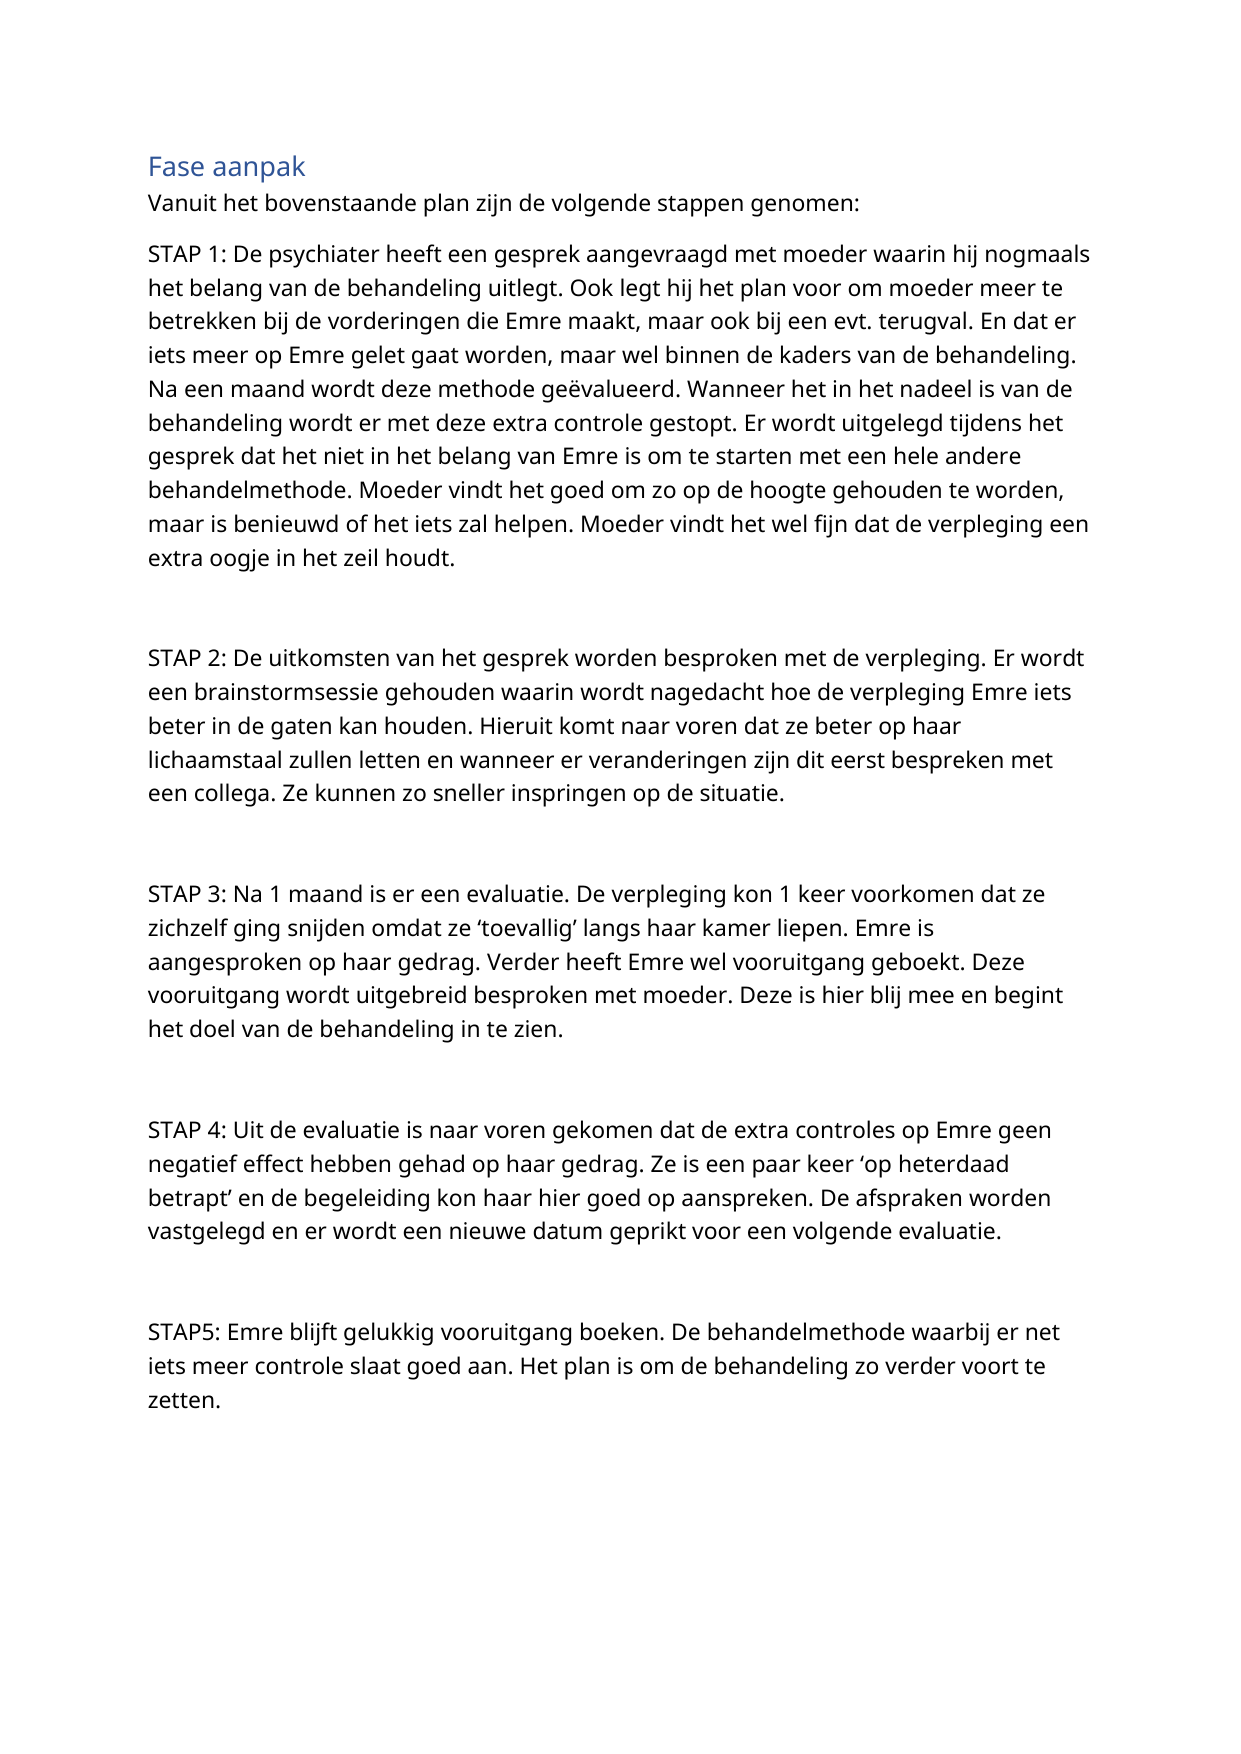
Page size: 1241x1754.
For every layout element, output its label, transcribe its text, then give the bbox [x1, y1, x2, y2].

text Vanuit het bovenstaande plan zijn de volgende stappen genomen: [148, 187, 1093, 219]
subtitle Fase aanpak [148, 148, 1093, 184]
text STAP 2: De uitkomsten van het gesprek worden besproken met de verpleging. Er wordt een brainstormsessie gehouden waarin wordt nagedacht hoe de verpleging Emre iets beter in de gaten kan houden. Hieruit komt naar voren dat ze beter op haar lichaamstaal zullen letten en wanneer er veranderingen zijn dit eerst bespreken met een collega. Ze kunnen zo sneller inspringen op de situatie. [148, 642, 1093, 809]
text STAP 1: De psychiater heeft een gesprek aangevraagd met moeder waarin hij nogmaals het belang van de behandeling uitlegt. Ook legt hij het plan voor om moeder meer te betrekken bij de vorderingen die Emre maakt, maar ook bij een evt. terugval. En dat er iets meer op Emre gelet gaat worden, maar wel binnen de kaders van de behandeling. Na een maand wordt deze methode geëvalueerd. Wanneer het in het nadeel is van de behandeling wordt er met deze extra controle gestopt. Er wordt uitgelegd tijdens het gesprek dat het niet in het belang van Emre is om te starten met een hele andere behandelmethode. Moeder vindt het goed om zo op de hoogte gehouden te worden, maar is benieuwd of het iets zal helpen. Moeder vindt het wel fijn dat de verpleging een extra oogje in het zeil houdt. [148, 238, 1093, 573]
text STAP5: Emre blijft gelukkig vooruitgang boeken. De behandelmethode waarbij er net iets meer controle slaat goed aan. Het plan is om de behandeling zo verder voort te zetten. [148, 1316, 1093, 1415]
text STAP 4: Uit de evaluatie is naar voren gekomen dat de extra controles op Emre geen negatief effect hebben gehad op haar gedrag. Ze is een paar keer ‘op heterdaad betrapt’ en de begeleiding kon haar hier goed op aanspreken. De afspraken worden vastgelegd en er wordt een nieuwe datum geprikt voor een volgende evaluatie. [148, 1114, 1093, 1247]
text STAP 3: Na 1 maand is er een evaluatie. De verpleging kon 1 keer voorkomen dat ze zichzelf ging snijden omdat ze ‘toevallig’ langs haar kamer liepen. Emre is aangesproken op haar gedrag. Verder heeft Emre wel vooruitgang geboekt. Deze vooruitgang wordt uitgebreid besproken met moeder. Deze is hier blij mee en begint het doel van de behandeling in te zien. [148, 878, 1093, 1044]
